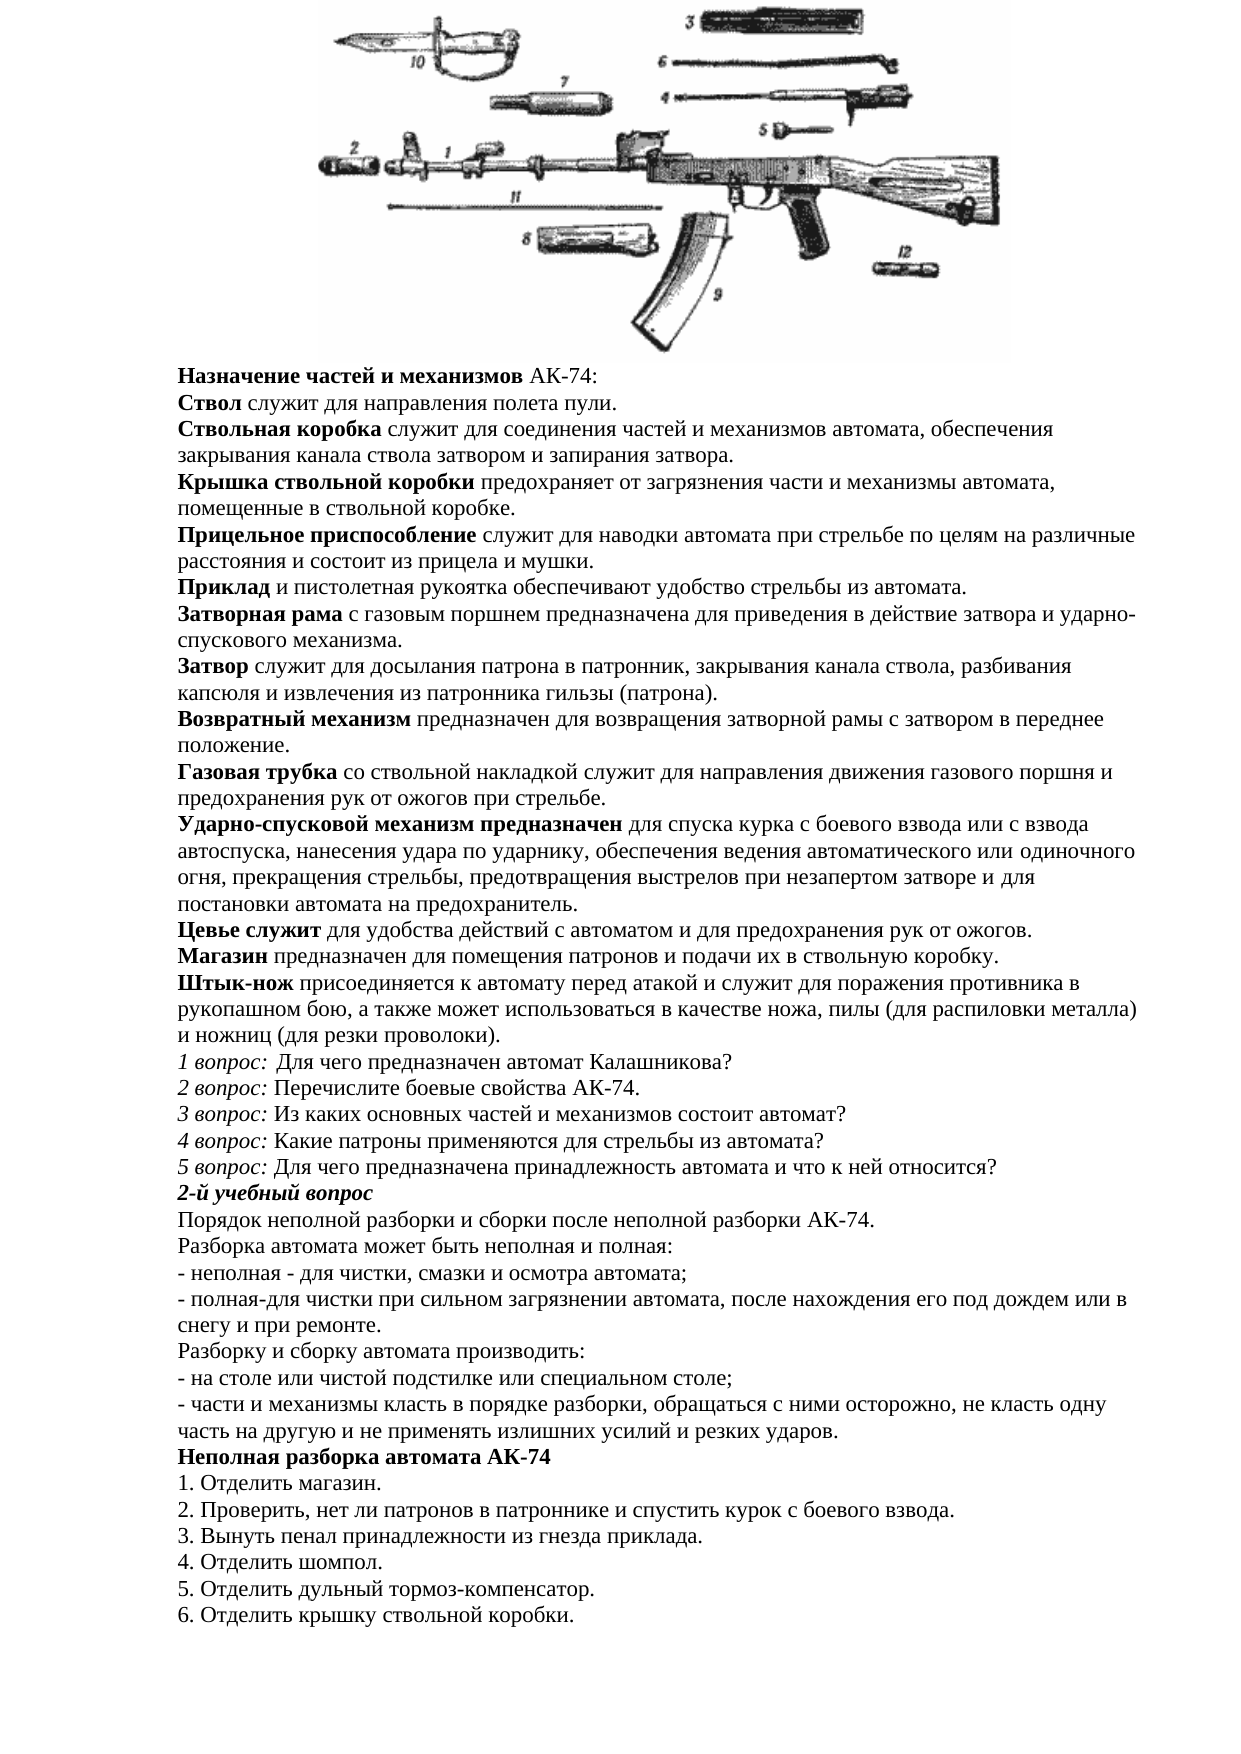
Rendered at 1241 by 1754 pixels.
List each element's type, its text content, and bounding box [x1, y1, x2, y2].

text Прицельное приспособление служит для наводки автомата при стрельбе по целям на различные расстояния и состоит из прицела и мушки. [177, 521, 1152, 573]
text Ствол служит для направления полета пули. [177, 389, 1152, 415]
text - части и механизмы класть в порядке разборки, обращаться с ними осторожно, не класть одну часть на другую и не применять излишних усилий и резких ударов. [177, 1390, 1152, 1443]
text 3. Вынуть пенал принадлежности из гнезда приклада. [177, 1522, 1152, 1548]
text Штык-нож присоединяется к автомату перед атакой и служит для поражения противника в рукопашном бою, а также может использоваться в качестве ножа, пилы (для распиловки металла) и ножниц (для резки проволоки). [177, 969, 1152, 1048]
text 3 вопрос: Из каких основных частей и механизмов состоит автомат? [177, 1100, 1152, 1127]
text Возвратный механизм предназначен для возвращения затворной рамы с затвором в переднее положение. [177, 705, 1152, 758]
text 4 вопрос: Какие патроны применяются для стрельбы из автомата? [177, 1127, 1152, 1153]
text Крышка ствольной коробки предохраняет от загрязнения части и механизмы автомата, помещенные в ствольной коробке. [177, 468, 1152, 521]
text 5 вопрос: Для чего предназначена принадлежность автомата и что к ней относится? [177, 1153, 1152, 1179]
text Газовая трубка со ствольной накладкой служит для направления движения газового поршня и предохранения рук от ожогов при стрельбе. [177, 758, 1152, 811]
text Магазин предназначен для помещения патронов и подачи их в ствольную коробку. [177, 942, 1152, 969]
text Ударно-спусковой механизм предназначен для спуска курка с боевого взвода или с взвода автоспуска, нанесения удара по ударнику, обеспечения ведения автоматического или одиночного огня, прекращения стрельбы, предотвращения выстрелов при незапертом затворе и для постановки автомата на предохранитель. [177, 811, 1152, 916]
text Неполная разборка автомата АК-74 [177, 1443, 1152, 1469]
text 5. Отделить дульный тормоз-компенсатор. [177, 1575, 1152, 1601]
text Затвор служит для досылания патрона в патронник, закрывания канала ствола, разбивания капсюля и извлечения из патронника гильзы (патрона). [177, 652, 1152, 705]
text 2-й учебный вопрос [177, 1179, 1152, 1206]
text 2. Проверить, нет ли патронов в патроннике и спустить курок с боевого взвода. [177, 1496, 1152, 1522]
text Ствольная коробка служит для соединения частей и механизмов автомата, обеспечения закрывания канала ствола затвором и запирания затвора. [177, 415, 1152, 468]
text Приклад и пистолетная рукоятка обеспечивают удобство стрельбы из автомата. [177, 573, 1152, 600]
text Порядок неполной разборки и сборки после неполной разборки АК-74. [177, 1206, 1152, 1232]
text - полная-для чистки при сильном загрязнении автомата, после нахождения его под дождем или в снегу и при ремонте. [177, 1285, 1152, 1338]
text Цевье служит для удобства действий с автоматом и для предохранения рук от ожогов. [177, 916, 1152, 942]
text 4. Отделить шомпол. [177, 1548, 1152, 1575]
text 1 вопрос: Для чего предназначен автомат Калашникова? [177, 1048, 1152, 1074]
text 1. Отделить магазин. [177, 1469, 1152, 1496]
text Разборку и сборку автомата производить: [177, 1338, 1152, 1364]
text Назначение частей и механизмов АК-74: [177, 362, 1152, 389]
text Затворная рама с газовым поршнем предназначена для приведения в действие затвора и ударно-спускового механизма. [177, 600, 1152, 652]
text - неполная - для чистки, смазки и осмотра автомата; [177, 1258, 1152, 1285]
text - на столе или чистой подстилке или специальном столе; [177, 1364, 1152, 1390]
text 2 вопрос: Перечислите боевые свойства АК-74. [177, 1074, 1152, 1100]
text Разборка автомата может быть неполная и полная: [177, 1232, 1152, 1258]
text 6. Отделить крышку ствольной коробки. [177, 1601, 1152, 1627]
picture [318, 0, 1011, 363]
